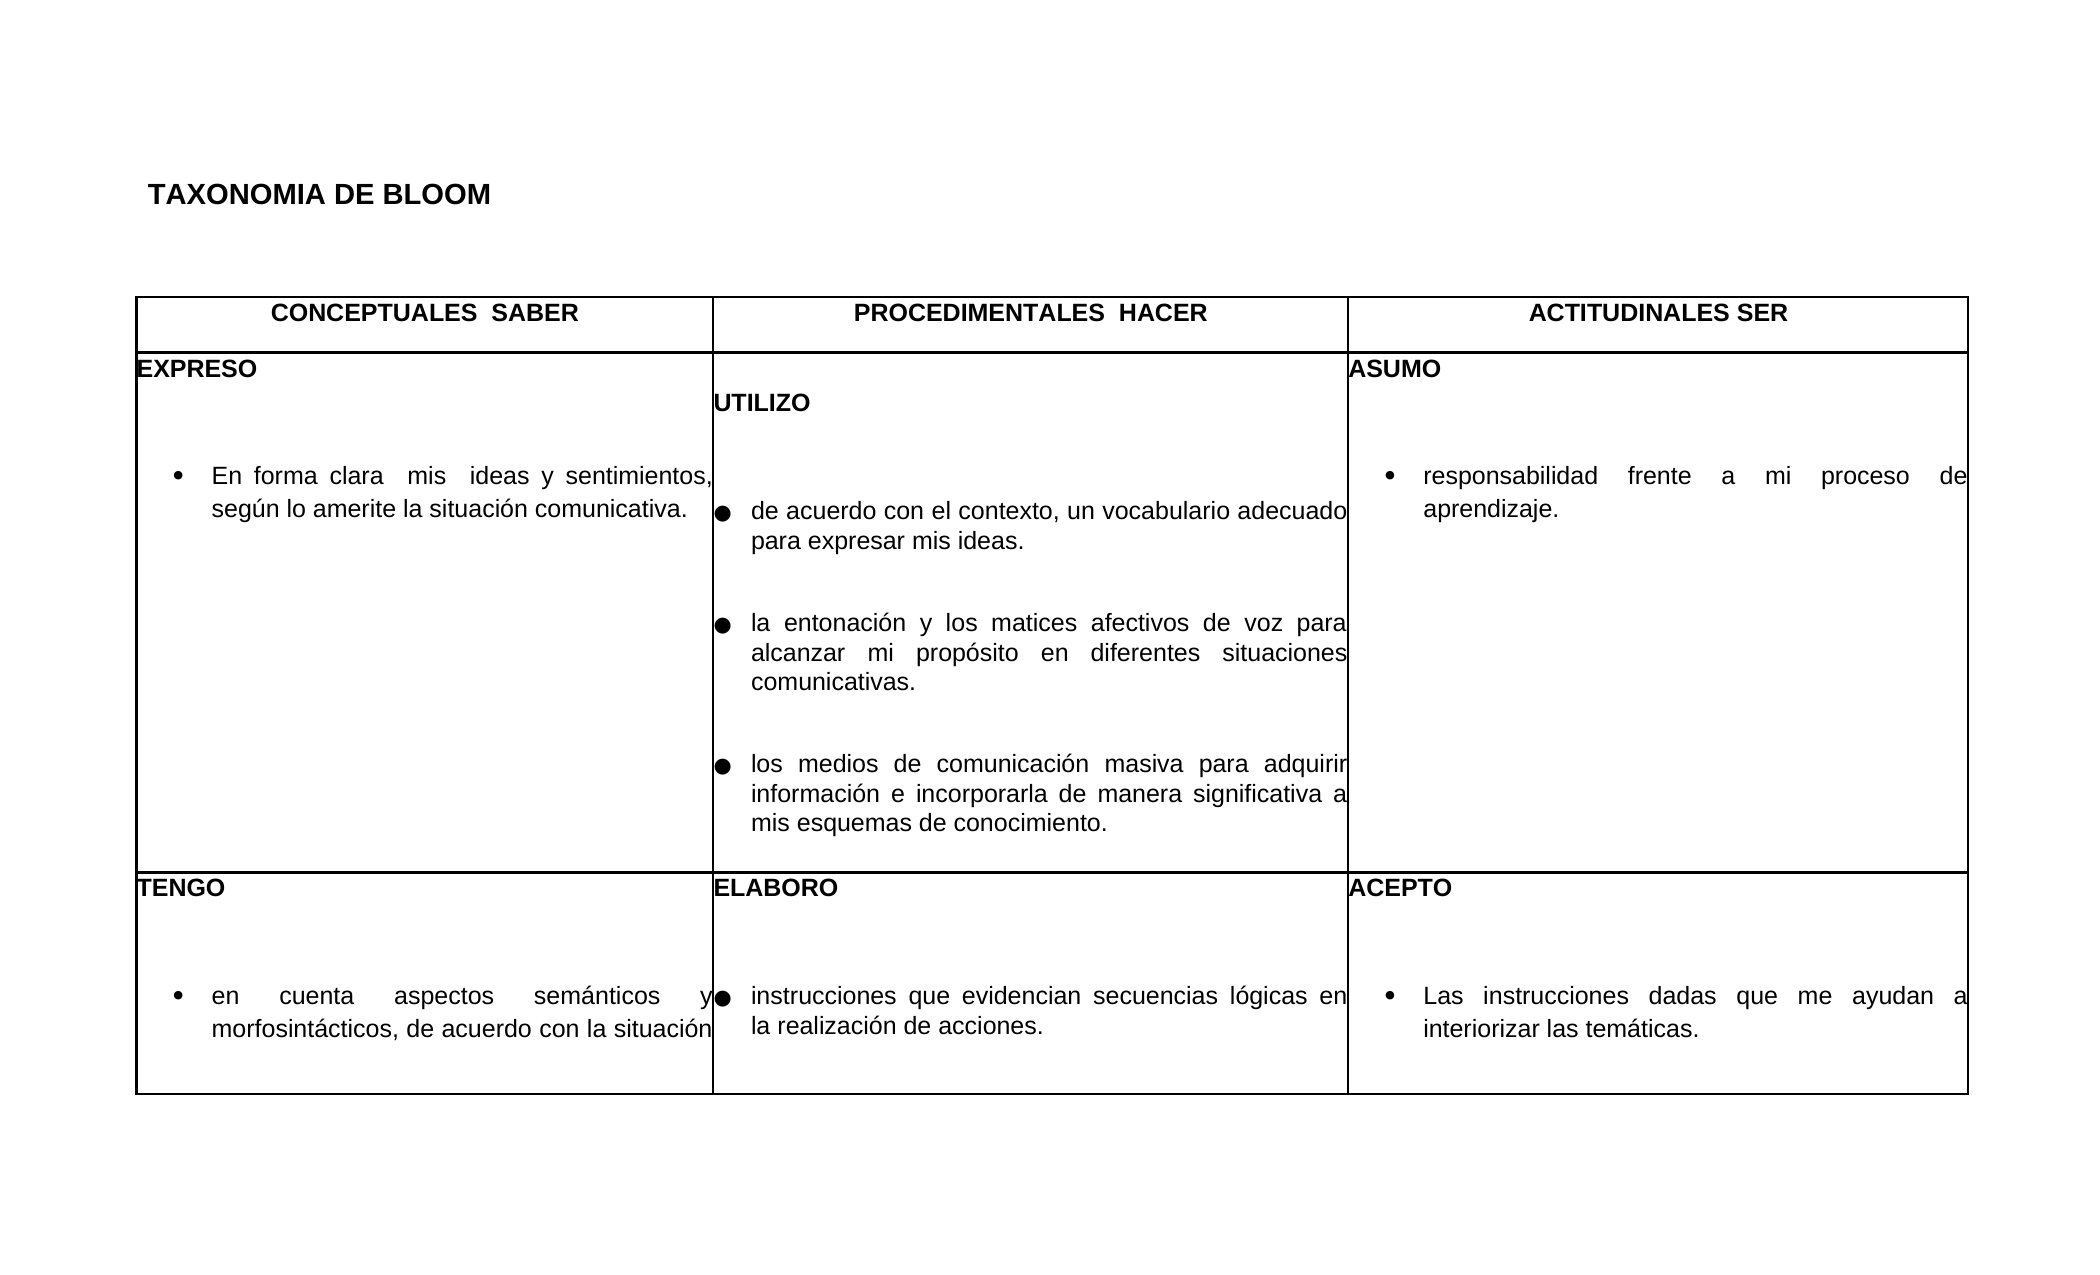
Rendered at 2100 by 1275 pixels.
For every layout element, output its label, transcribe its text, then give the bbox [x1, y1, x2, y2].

table_cell EXPRESO En forma clara mis ideas y sentimientos, según lo amerite la situación comunicativa. [138, 354, 712, 871]
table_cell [1349, 874, 1967, 1093]
text TAXONOMIA DE BLOOM [148, 177, 1952, 211]
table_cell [714, 874, 1347, 1093]
table_header PROCEDIMENTALES HACER [714, 298, 1347, 351]
table_header ACTITUDINALES SER [1349, 298, 1967, 351]
table_cell UTILIZO de acuerdo con el contexto, un vocabulario adecuado para expresar mis ideas. la entonación y los matices afectivos de voz para alcanzar mi propósito en diferentes situaciones comunicativas. los medios de comunicación masiva para adquirir información e incorporarla de manera significativa a mis esquemas de conocimiento. [714, 354, 1347, 871]
table_cell ASUMO responsabilidad frente a mi proceso de aprendizaje. [1349, 354, 1967, 871]
table_header CONCEPTUALES SABER [138, 298, 712, 351]
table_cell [138, 874, 712, 1093]
